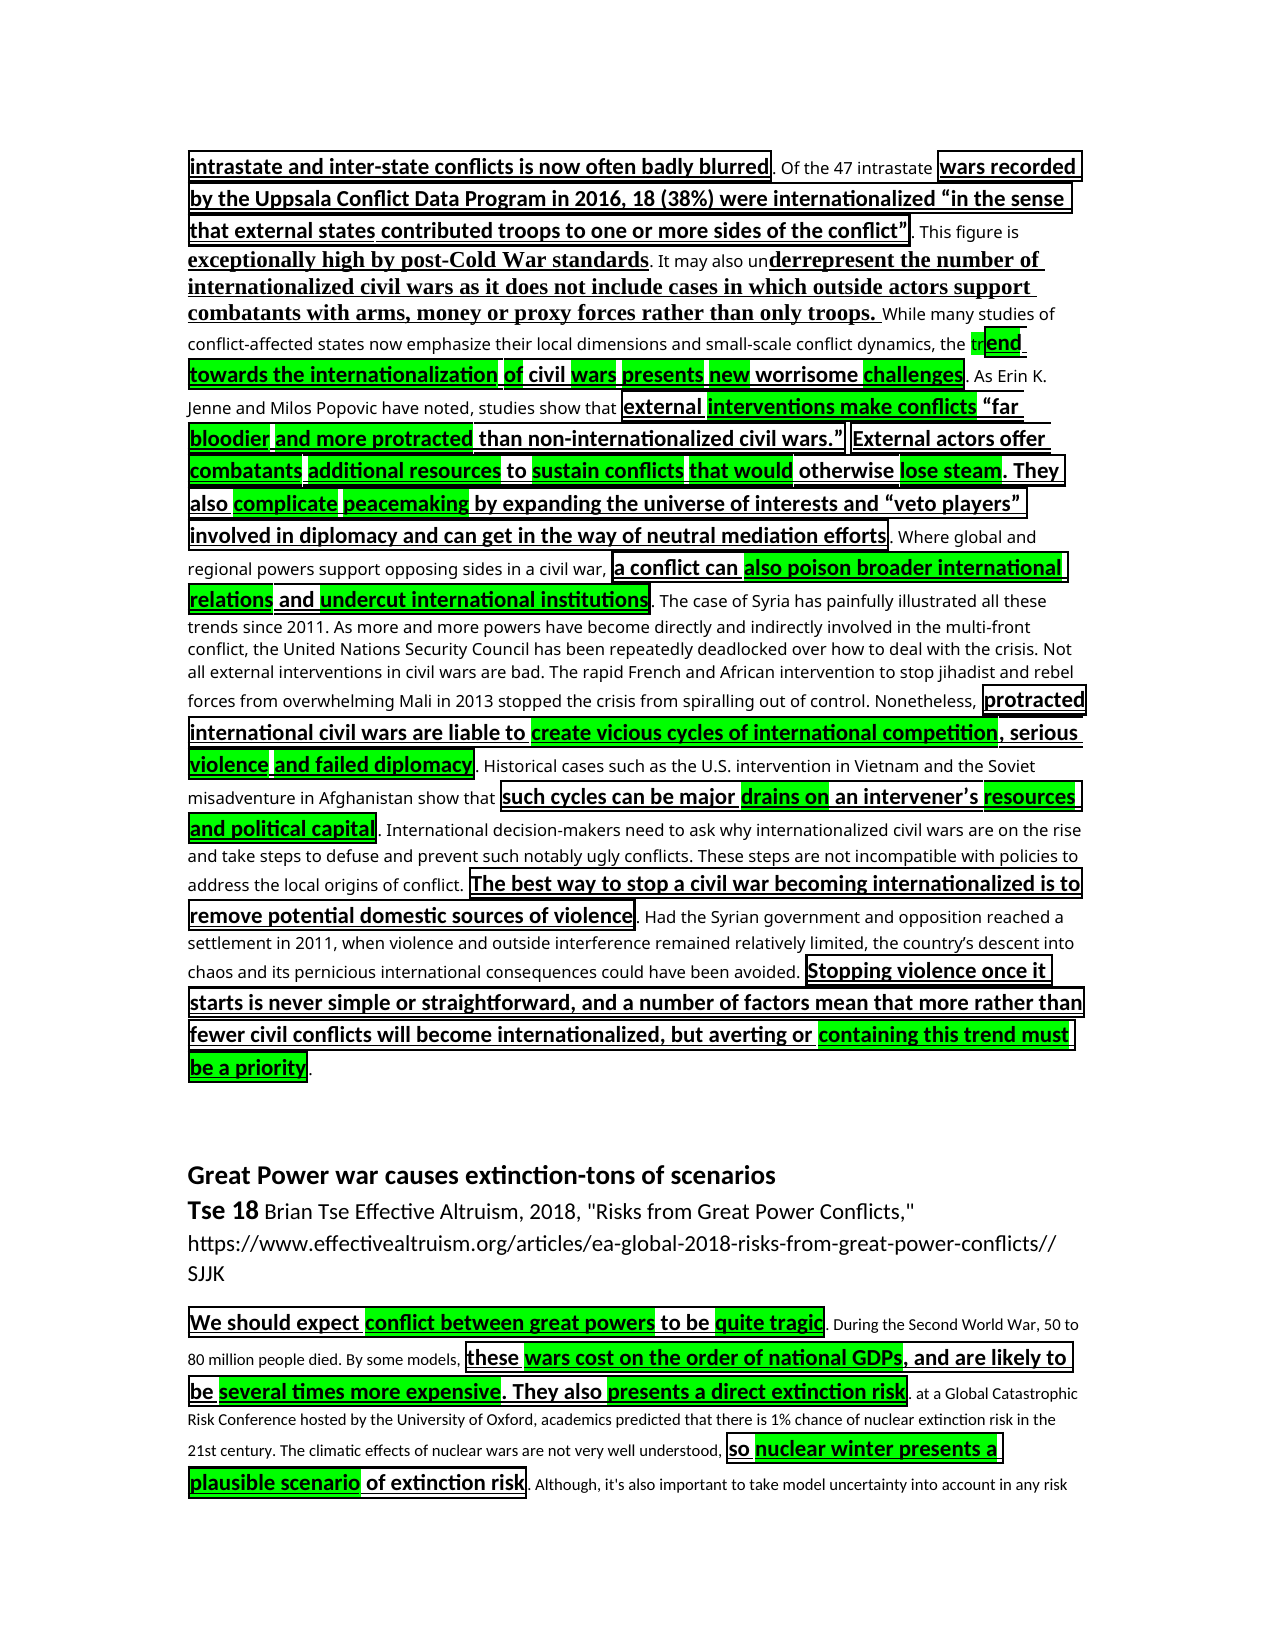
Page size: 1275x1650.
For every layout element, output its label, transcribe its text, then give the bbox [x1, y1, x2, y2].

text Tse 18 Brian Tse Effective Altruism, 2018, "Risks from Great Power Conflicts," https://www.effectivealtruism.org/articles/ea-global-2018-risks-from-great-power-conflicts//SJJK [187, 1193, 1087, 1287]
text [187, 1306, 1087, 1499]
subtitle Great Power war causes extinction-tons of scenarios [187, 1158, 1087, 1191]
